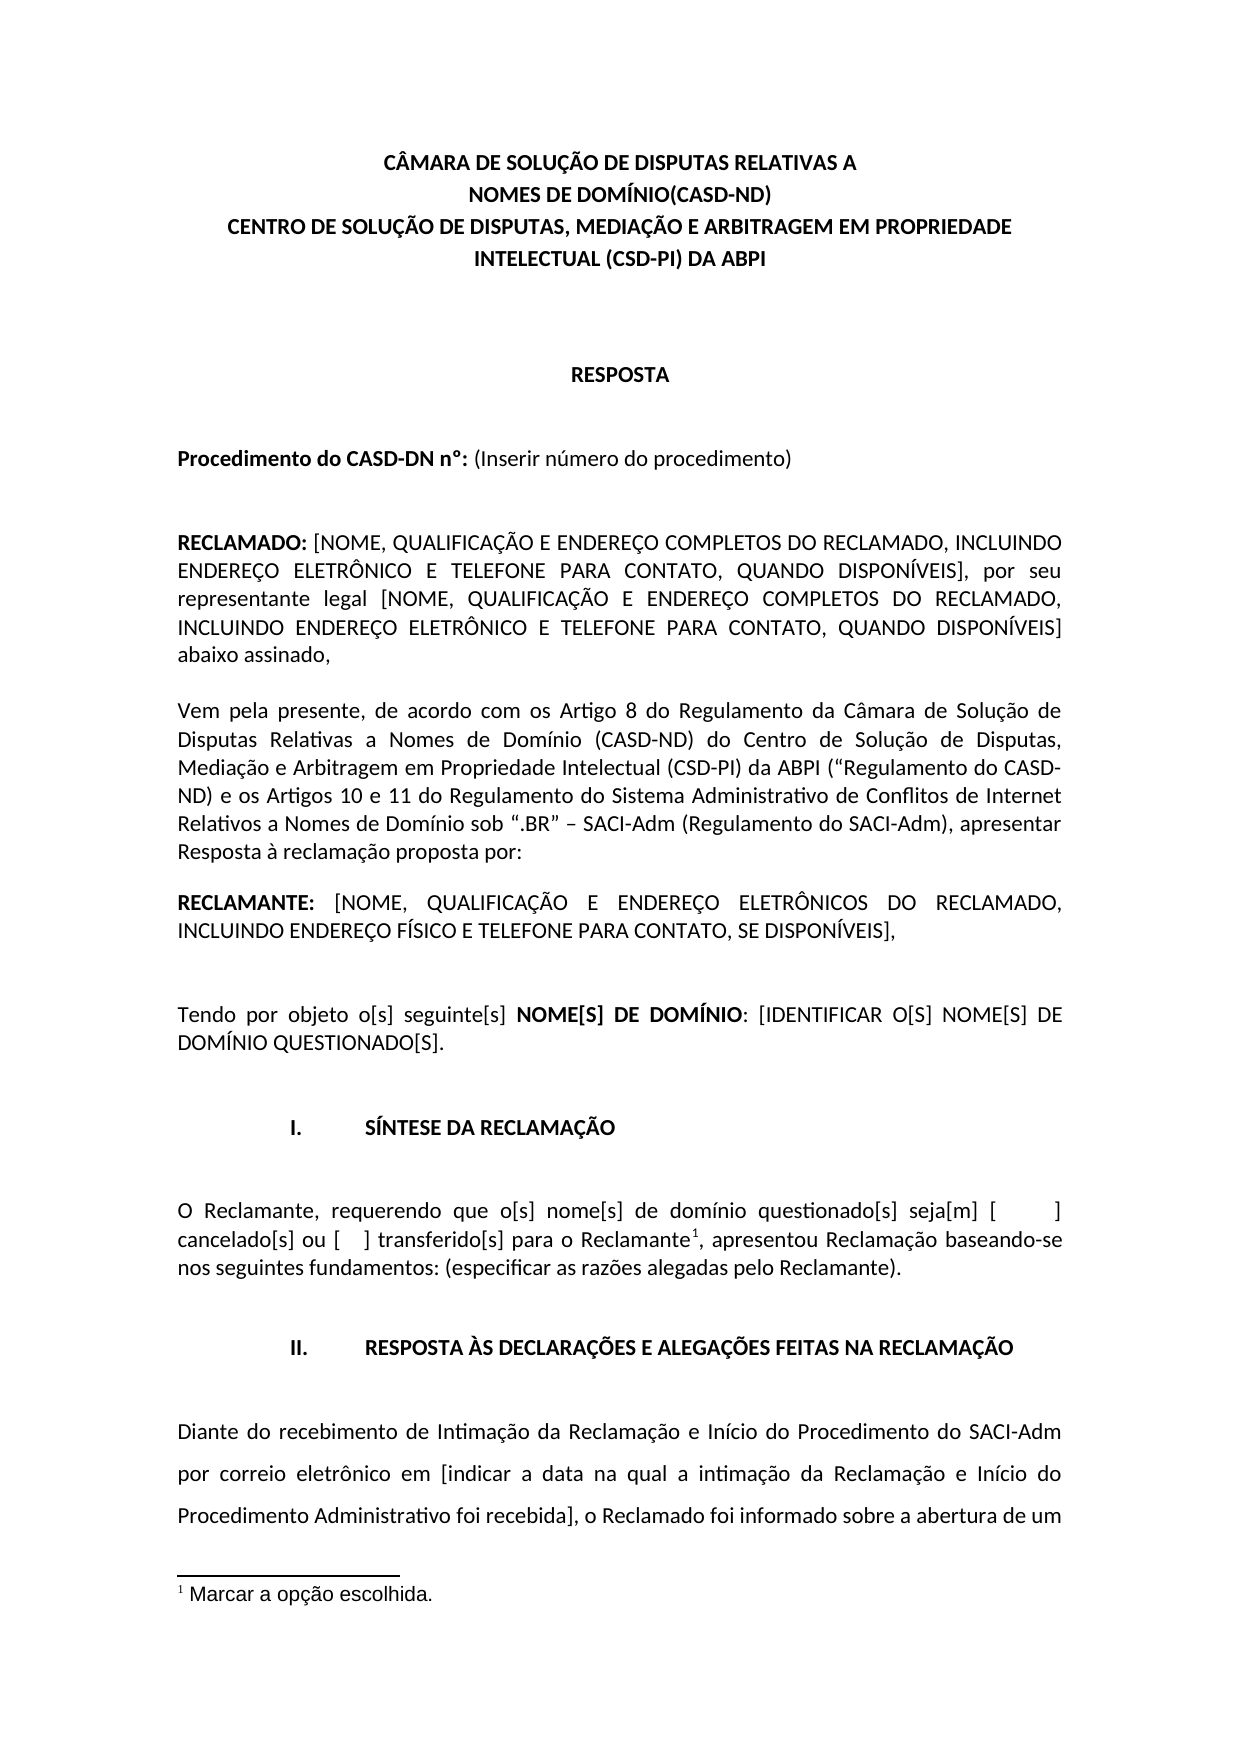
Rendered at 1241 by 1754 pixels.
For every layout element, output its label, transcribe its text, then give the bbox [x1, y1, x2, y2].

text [177, 1417, 1063, 1529]
text CENTRO DE SOLUÇÃO DE DISPUTAS, MEDIAÇÃO E ARBITRAGEM EM PROPRIEDADE INTELECTUAL (CSD-PI) DA ABPI [177, 212, 1063, 272]
text Tendo por objeto o[s] seguinte[s] Nome[s] de Domínio: [IDENTIFICAR O[S] NOME[S] DE DOMÍNIO QUESTIONADO[S]. [177, 1001, 1063, 1057]
text RESPOSTA [177, 360, 1063, 388]
text Vem pela presente, de acordo com os Artigo 8 do Regulamento da Câmara de Solução de Disputas Relativas a Nomes de Domínio (CASD-ND) do Centro de Solução de Disputas, Mediação e Arbitragem em Propriedade Intelectual (CSD-PI) da ABPI (“Regulamento do CASD-ND) e os Artigos 10 e 11 do Regulamento do Sistema Administrativo de Conflitos de Internet Relativos a Nomes de Domínio sob “.BR” – SACI-Adm (Regulamento do SACI-Adm), apresentar Resposta à reclamação proposta por: [177, 697, 1063, 865]
text NOMES DE DOMÍNIO(CASD-ND) [177, 180, 1063, 208]
text Reclamado: [NOME, QUALIFICAÇÃO E ENDEREÇO COMPLETOS DO RECLAMADO, INCLUINDO ENDEREÇO ELETRÔNICO E TELEFONE PARA CONTATO, QUANDO DISPONÍVEIS], por seu representante legal [NOME, QUALIFICAÇÃO E ENDEREÇO COMPLETOS DO RECLAMADO, INCLUINDO ENDEREÇO ELETRÔNICO E TELEFONE PARA CONTATO, QUANDO DISPONÍVEIS] abaixo assinado, [177, 528, 1063, 669]
list RESPOSTA ÀS DECLARAÇÕES E ALEGAÇÕES FEITAS NA RECLAMAÇÃO [290, 1333, 1063, 1361]
list SÍNTESE DA RECLAMAÇÃO [290, 1113, 1063, 1141]
text O Reclamante, requerendo que o[s] nome[s] de domínio questionado[s] seja[m] [ ] cancelado[s] ou [ ] transferido[s] para o Reclamante, apresentou Reclamação baseando-se nos seguintes fundamentos: (especificar as razões alegadas pelo Reclamante). [177, 1197, 1063, 1281]
text Procedimento do CASD-DN nº: (Inserir número do procedimento) [177, 444, 1063, 472]
text CÂMARA DE SOLUÇÃO DE DISPUTAS RELATIVAS A [177, 148, 1063, 176]
text RECLAMANTE: [NOME, QUALIFICAÇÃO E ENDEREÇO ELETRÔNICOS DO RECLAMADO, INCLUINDO ENDEREÇO FÍSICO E TELEFONE PARA CONTATO, SE DISPONÍVEIS], [177, 888, 1063, 944]
